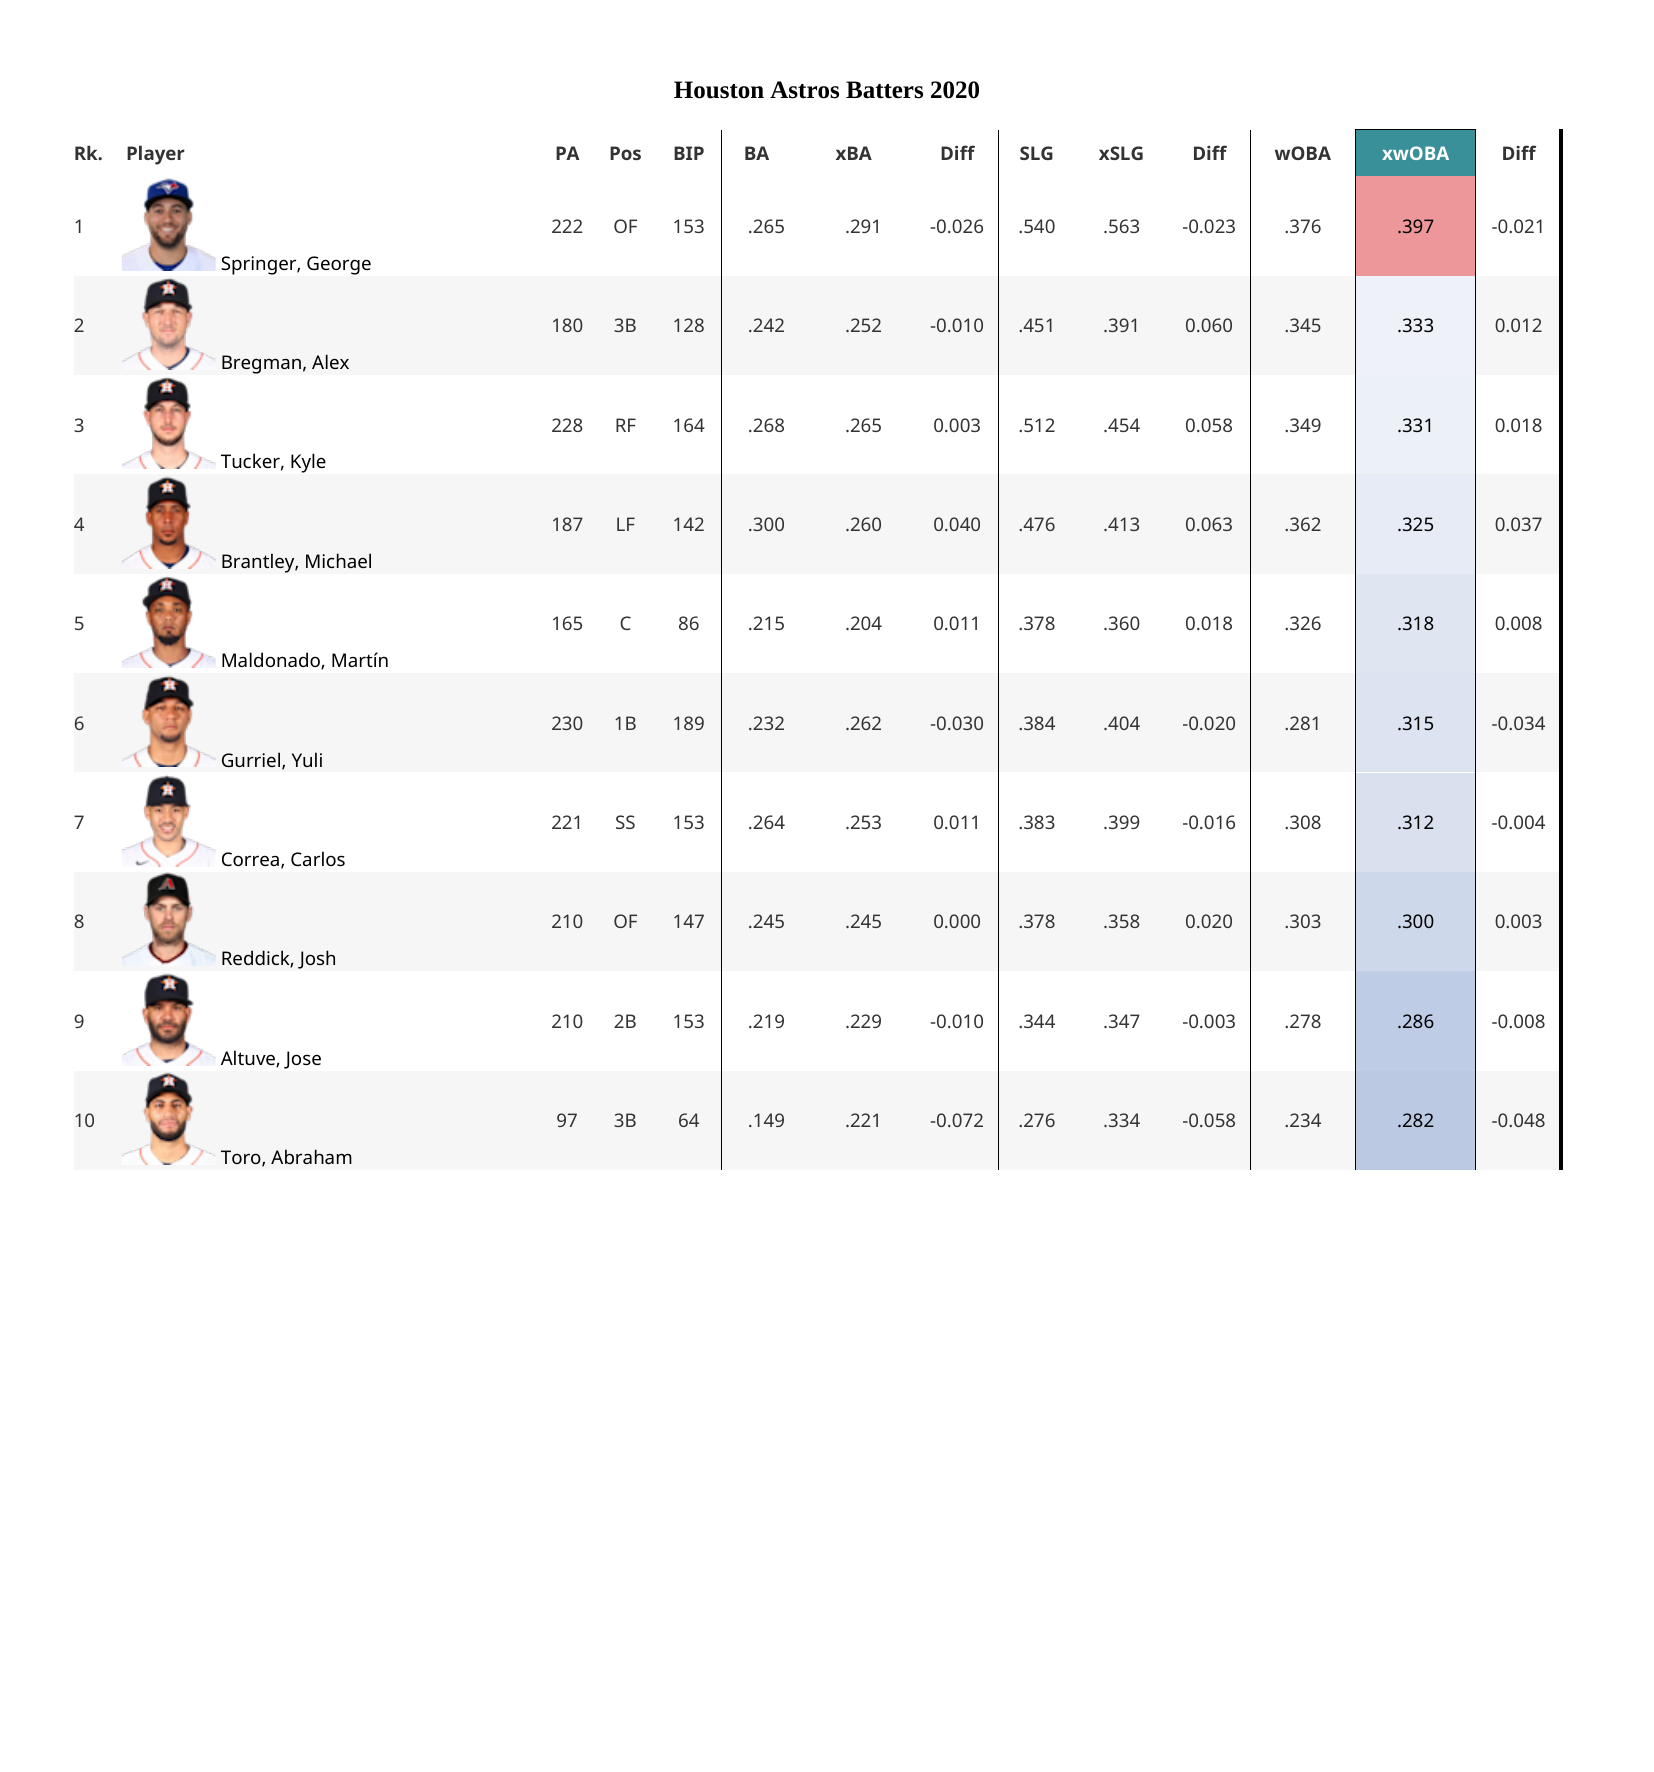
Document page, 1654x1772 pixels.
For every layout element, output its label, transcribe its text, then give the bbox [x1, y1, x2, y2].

table_header PA [539, 129, 595, 176]
table_cell .334 [1075, 1071, 1168, 1170]
table_cell Brantley, Michael [122, 474, 539, 574]
table_cell 222 [539, 176, 595, 276]
table_cell .315 [1356, 673, 1475, 772]
table_cell Correa, Carlos [122, 773, 539, 872]
table_cell .331 [1356, 375, 1475, 474]
table_cell 0.037 [1476, 474, 1559, 574]
table_cell .345 [1251, 276, 1355, 375]
table_cell 86 [656, 574, 721, 673]
table_cell .149 [722, 1071, 811, 1170]
picture [121, 474, 216, 569]
table_cell 142 [656, 474, 721, 574]
table_cell .384 [999, 673, 1075, 772]
table_cell -0.030 [916, 673, 998, 772]
table_cell .347 [1075, 971, 1168, 1071]
table_cell .221 [811, 1071, 916, 1170]
table_cell 147 [656, 872, 721, 971]
table_header wOBA [1250, 129, 1355, 176]
picture [121, 176, 216, 271]
table_cell .219 [722, 971, 811, 1071]
table_cell .360 [1075, 574, 1168, 673]
table_cell 180 [539, 276, 595, 375]
table_header Rk. [74, 129, 122, 176]
table_cell 0.018 [1168, 574, 1250, 673]
table_cell .234 [1251, 1071, 1355, 1170]
picture [121, 673, 216, 767]
table_cell -0.010 [916, 971, 998, 1071]
table_cell Tucker, Kyle [122, 375, 539, 474]
table_cell 0.058 [1168, 375, 1250, 474]
table_header Player [122, 129, 539, 176]
table_cell C [595, 574, 656, 673]
table_cell .229 [811, 971, 916, 1071]
table_cell 189 [656, 673, 721, 772]
table_cell .300 [722, 474, 811, 574]
table_cell .378 [999, 872, 1075, 971]
table_cell -0.023 [1168, 176, 1250, 276]
table_header xwOBA [1356, 130, 1475, 176]
table_cell 0.063 [1168, 474, 1250, 574]
table_cell 0.003 [1476, 872, 1559, 971]
table_cell Maldonado, Martín [122, 574, 539, 673]
table_cell .282 [1356, 1071, 1475, 1170]
table_cell 0.011 [916, 773, 998, 872]
table_cell 0.040 [916, 474, 998, 574]
table_cell 7 [74, 773, 122, 872]
table_cell .242 [722, 276, 811, 375]
table_cell -0.048 [1476, 1071, 1559, 1170]
table_cell -0.058 [1168, 1071, 1250, 1170]
table_cell 153 [656, 971, 721, 1071]
table_cell 0.003 [916, 375, 998, 474]
table_cell .333 [1356, 276, 1475, 375]
table_cell .325 [1356, 474, 1475, 574]
table_cell .278 [1251, 971, 1355, 1071]
table_cell .260 [811, 474, 916, 574]
table_cell SS [595, 773, 656, 872]
text Houston Astros Batters 2020 [75, 75, 1578, 104]
table_cell .378 [999, 574, 1075, 673]
table_cell .476 [999, 474, 1075, 574]
table_cell .349 [1251, 375, 1355, 474]
table_cell -0.016 [1168, 773, 1250, 872]
table_cell .451 [999, 276, 1075, 375]
table_cell 210 [539, 872, 595, 971]
table_cell 97 [539, 1071, 595, 1170]
table_cell 3B [595, 276, 656, 375]
table_cell .265 [811, 375, 916, 474]
table_cell 9 [74, 971, 122, 1071]
table_header Diff [1168, 129, 1250, 176]
table_cell 8 [74, 872, 122, 971]
table_cell 1B [595, 673, 656, 772]
table_cell .326 [1251, 574, 1355, 673]
table_cell -0.010 [916, 276, 998, 375]
table_cell 4 [74, 474, 122, 574]
table_cell .245 [811, 872, 916, 971]
table_cell 0.000 [916, 872, 998, 971]
table_cell -0.020 [1168, 673, 1250, 772]
table_cell 164 [656, 375, 721, 474]
table_cell .291 [811, 176, 916, 276]
table_cell .264 [722, 773, 811, 872]
table_cell .413 [1075, 474, 1168, 574]
table_cell .318 [1356, 574, 1475, 673]
table_header SLG [998, 129, 1075, 176]
table_cell .204 [811, 574, 916, 673]
table_cell OF [595, 176, 656, 276]
table_header Diff [1476, 129, 1559, 176]
table_cell -0.004 [1476, 773, 1559, 872]
table_cell .286 [1356, 971, 1475, 1071]
table_cell -0.021 [1476, 176, 1559, 276]
table_cell 153 [656, 176, 721, 276]
table_cell 3B [595, 1071, 656, 1170]
table_cell 230 [539, 673, 595, 772]
table_cell Gurriel, Yuli [122, 673, 539, 772]
table_cell 6 [74, 673, 122, 772]
table_cell 0.012 [1476, 276, 1559, 375]
table_cell 165 [539, 574, 595, 673]
table_cell .397 [1356, 176, 1475, 276]
table_cell .281 [1251, 673, 1355, 772]
table_cell 128 [656, 276, 721, 375]
table_cell .245 [722, 872, 811, 971]
table_cell .300 [1356, 872, 1475, 971]
table_cell .303 [1251, 872, 1355, 971]
table_cell .391 [1075, 276, 1168, 375]
table_cell 10 [74, 1071, 122, 1170]
table_cell -0.034 [1476, 673, 1559, 772]
picture [121, 275, 216, 370]
table_cell .232 [722, 673, 811, 772]
table_cell .268 [722, 375, 811, 474]
table_cell .358 [1075, 872, 1168, 971]
table_cell 0.060 [1168, 276, 1250, 375]
table_cell Altuve, Jose [122, 971, 539, 1071]
table_cell .362 [1251, 474, 1355, 574]
table_cell .376 [1251, 176, 1355, 276]
table_cell 0.008 [1476, 574, 1559, 673]
table_cell 228 [539, 375, 595, 474]
table_cell .512 [999, 375, 1075, 474]
table_cell 64 [656, 1071, 721, 1170]
picture [121, 871, 216, 966]
table_header xSLG [1075, 129, 1168, 176]
table_cell .265 [722, 176, 811, 276]
table_cell RF [595, 375, 656, 474]
table_cell .253 [811, 773, 916, 872]
table_cell -0.008 [1476, 971, 1559, 1071]
table_header Pos [595, 129, 656, 176]
picture [121, 772, 216, 867]
table_cell 153 [656, 773, 721, 872]
table_cell OF [595, 872, 656, 971]
table_cell .563 [1075, 176, 1168, 276]
table_cell 3 [74, 375, 122, 474]
picture [121, 375, 216, 469]
picture [121, 1070, 216, 1165]
table_cell .215 [722, 574, 811, 673]
table_cell .262 [811, 673, 916, 772]
table_cell 187 [539, 474, 595, 574]
table_cell .404 [1075, 673, 1168, 772]
table_header xBA [811, 129, 916, 176]
table_cell 5 [74, 574, 122, 673]
table_cell -0.072 [916, 1071, 998, 1170]
picture [121, 573, 216, 668]
table_header BIP [656, 129, 722, 176]
table_cell .383 [999, 773, 1075, 872]
table_cell Reddick, Josh [122, 872, 539, 971]
table_cell .540 [999, 176, 1075, 276]
table_cell 210 [539, 971, 595, 1071]
table_cell Bregman, Alex [122, 276, 539, 375]
table_cell 0.020 [1168, 872, 1250, 971]
table_cell 2 [74, 276, 122, 375]
table_cell .399 [1075, 773, 1168, 872]
table_cell .252 [811, 276, 916, 375]
table_cell 0.018 [1476, 375, 1559, 474]
table_cell .454 [1075, 375, 1168, 474]
table_cell .312 [1356, 773, 1475, 872]
table_cell Springer, George [122, 176, 539, 276]
table_header BA [722, 129, 811, 176]
table_cell 1 [74, 176, 122, 276]
picture [121, 971, 216, 1066]
table_cell 0.011 [916, 574, 998, 673]
table_cell -0.003 [1168, 971, 1250, 1071]
table_cell .308 [1251, 773, 1355, 872]
table_cell -0.026 [916, 176, 998, 276]
table_cell .276 [999, 1071, 1075, 1170]
table_cell LF [595, 474, 656, 574]
table_cell Toro, Abraham [122, 1071, 539, 1170]
table_cell 2B [595, 971, 656, 1071]
table_header Diff [916, 129, 998, 176]
table_cell .344 [999, 971, 1075, 1071]
table_cell 221 [539, 773, 595, 872]
